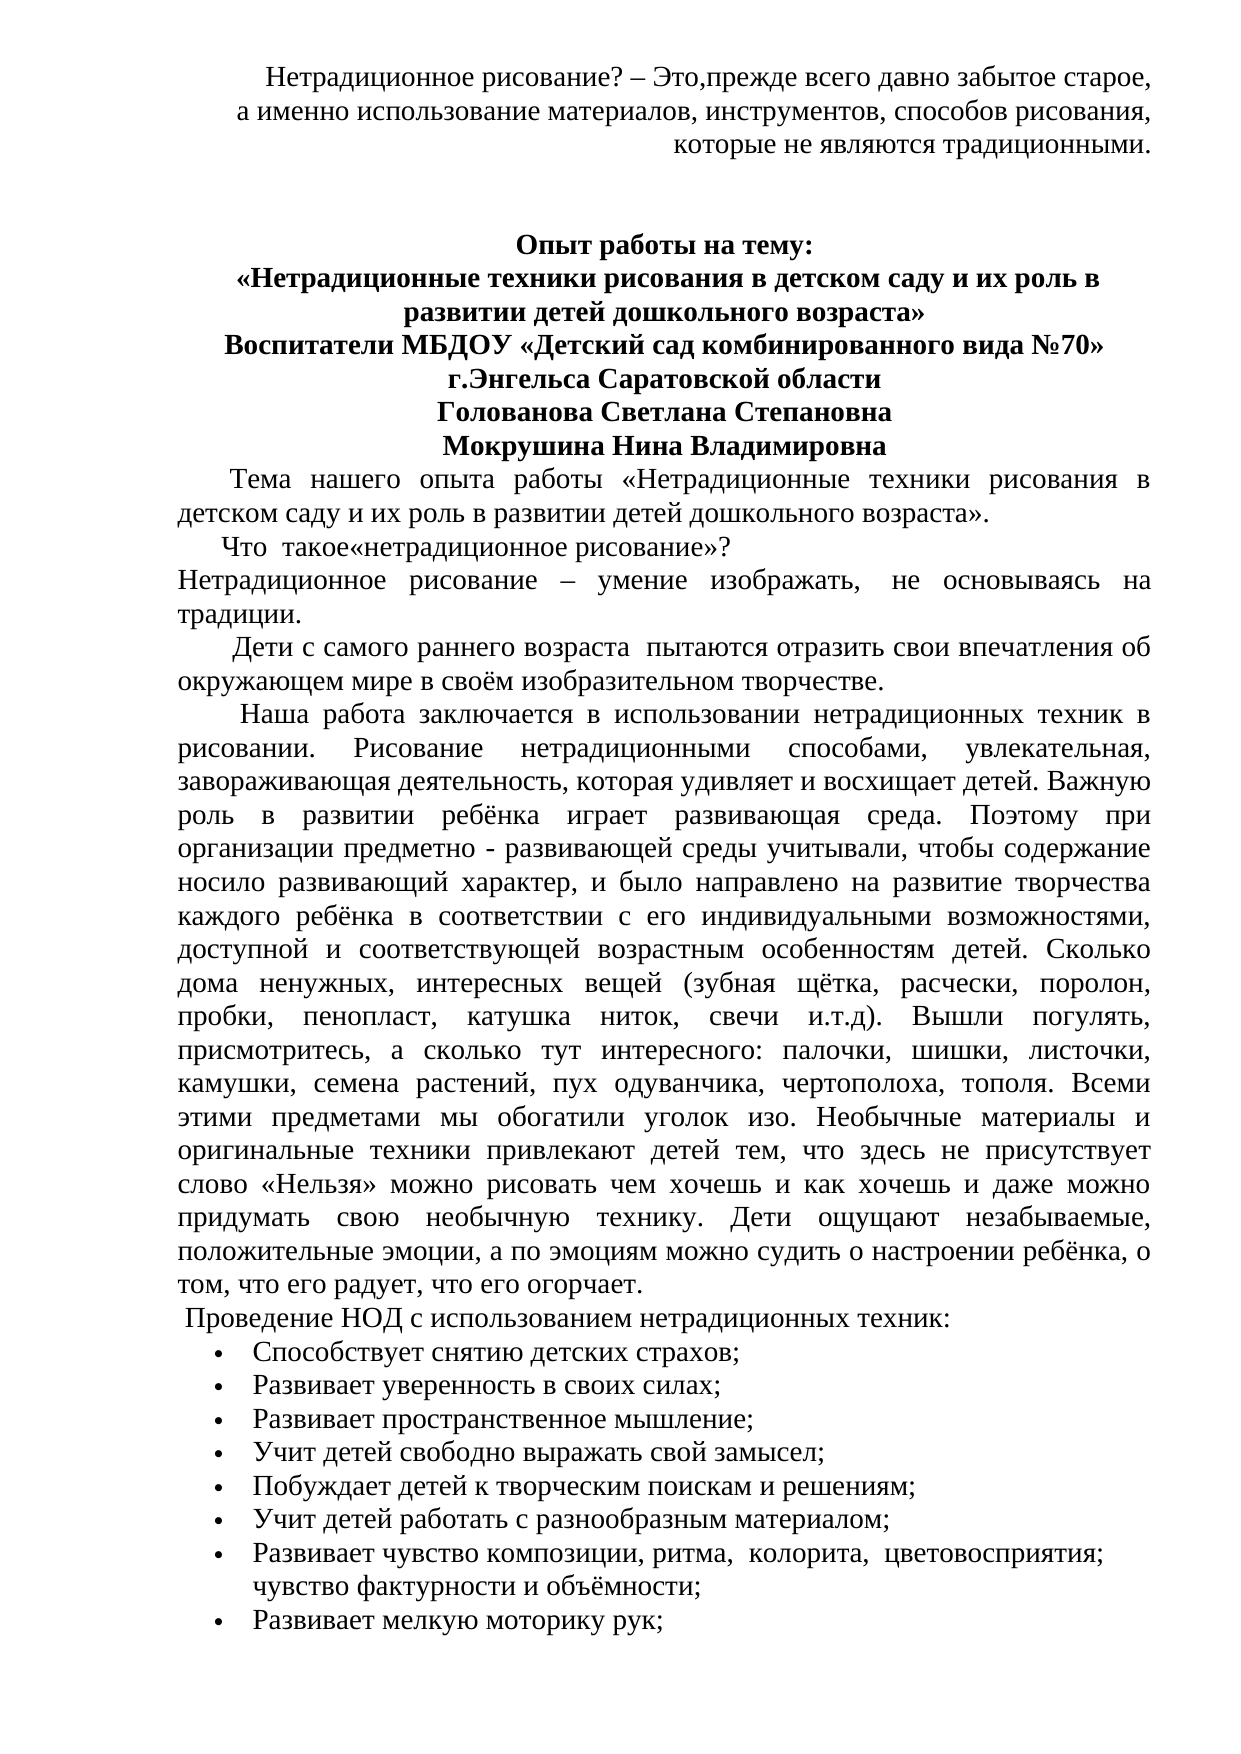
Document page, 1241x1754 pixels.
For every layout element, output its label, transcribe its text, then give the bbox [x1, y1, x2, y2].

text Нетрадиционное рисование? – Это,прежде всего давно забытое старое, [177, 59, 1152, 93]
text «Нетрадиционные техники рисования в детском саду и их роль в развитии детей дошкольного возраста» [177, 260, 1152, 327]
text Нетрадиционное рисование – умение изображать, не основываясь на традиции. [177, 562, 1152, 629]
text Опыт работы на тему: [177, 227, 1152, 260]
list Развивает чувство композиции, ритма, колорита, цветовосприятия; чувство фактурности и объёмности; [215, 1535, 1152, 1602]
text Тема нашего опыта работы «Нетрадиционные техники рисования в детском саду и их роль в развитии детей дошкольного возраста». [177, 462, 1152, 529]
text а именно использование материалов, инструментов, способов рисования, которые не являются традиционными. [177, 93, 1152, 160]
text Дети с самого раннего возраста пытаются отразить свои впечатления об окружающем мире в своём изобразительном творчестве. [177, 629, 1152, 696]
list Развивает уверенность в своих силах; [215, 1367, 1152, 1401]
list Развивает мелкую моторику рук; [215, 1602, 1152, 1636]
list Развивает пространственное мышление; [215, 1401, 1152, 1434]
text Воспитатели МБДОУ «Детский сад комбинированного вида №70» г.Энгельса Саратовской области [177, 327, 1152, 394]
text Мокрушина Нина Владимировна [177, 428, 1152, 462]
list Способствует снятию детских страхов; [215, 1334, 1152, 1367]
text Что такое«нетрадиционное рисование»? [177, 529, 1152, 562]
text Наша работа заключается в использовании нетрадиционных техник в рисовании. Рисование нетрадиционными способами, увлекательная, завораживающая деятельность, которая удивляет и восхищает детей. Важную роль в развитии ребёнка играет развивающая среда. Поэтому при организации предметно - развивающей среды учитывали, чтобы содержание носило развивающий характер, и было направлено на развитие творчества каждого ребёнка в соответствии с его индивидуальными возможностями, доступной и соответствующей возрастным особенностям детей. Сколько дома ненужных, интересных вещей (зубная щётка, расчески, поролон, пробки, пенопласт, катушка ниток, свечи и.т.д). Вышли погулять, присмотритесь, а сколько тут интересного: палочки, шишки, листочки, камушки, семена растений, пух одуванчика, чертополоха, тополя. Всеми этими предметами мы обогатили уголок изо. Необычные материалы и оригинальные техники привлекают детей тем, что здесь не присутствует слово «Нельзя» можно рисовать чем хочешь и как хочешь и даже можно придумать свою необычную технику. Дети ощущают незабываемые, положительные эмоции, а по эмоциям можно судить о настроении ребёнка, о том, что его радует, что его огорчает. [177, 696, 1152, 1300]
list Учит детей работать с разнообразным материалом; [215, 1501, 1152, 1535]
list Побуждает детей к творческим поискам и решениям; [215, 1468, 1152, 1501]
text Голованова Светлана Степановна [177, 394, 1152, 428]
text Проведение НОД с использованием нетрадиционных техник: [177, 1300, 1152, 1334]
list Учит детей свободно выражать свой замысел; [215, 1434, 1152, 1468]
